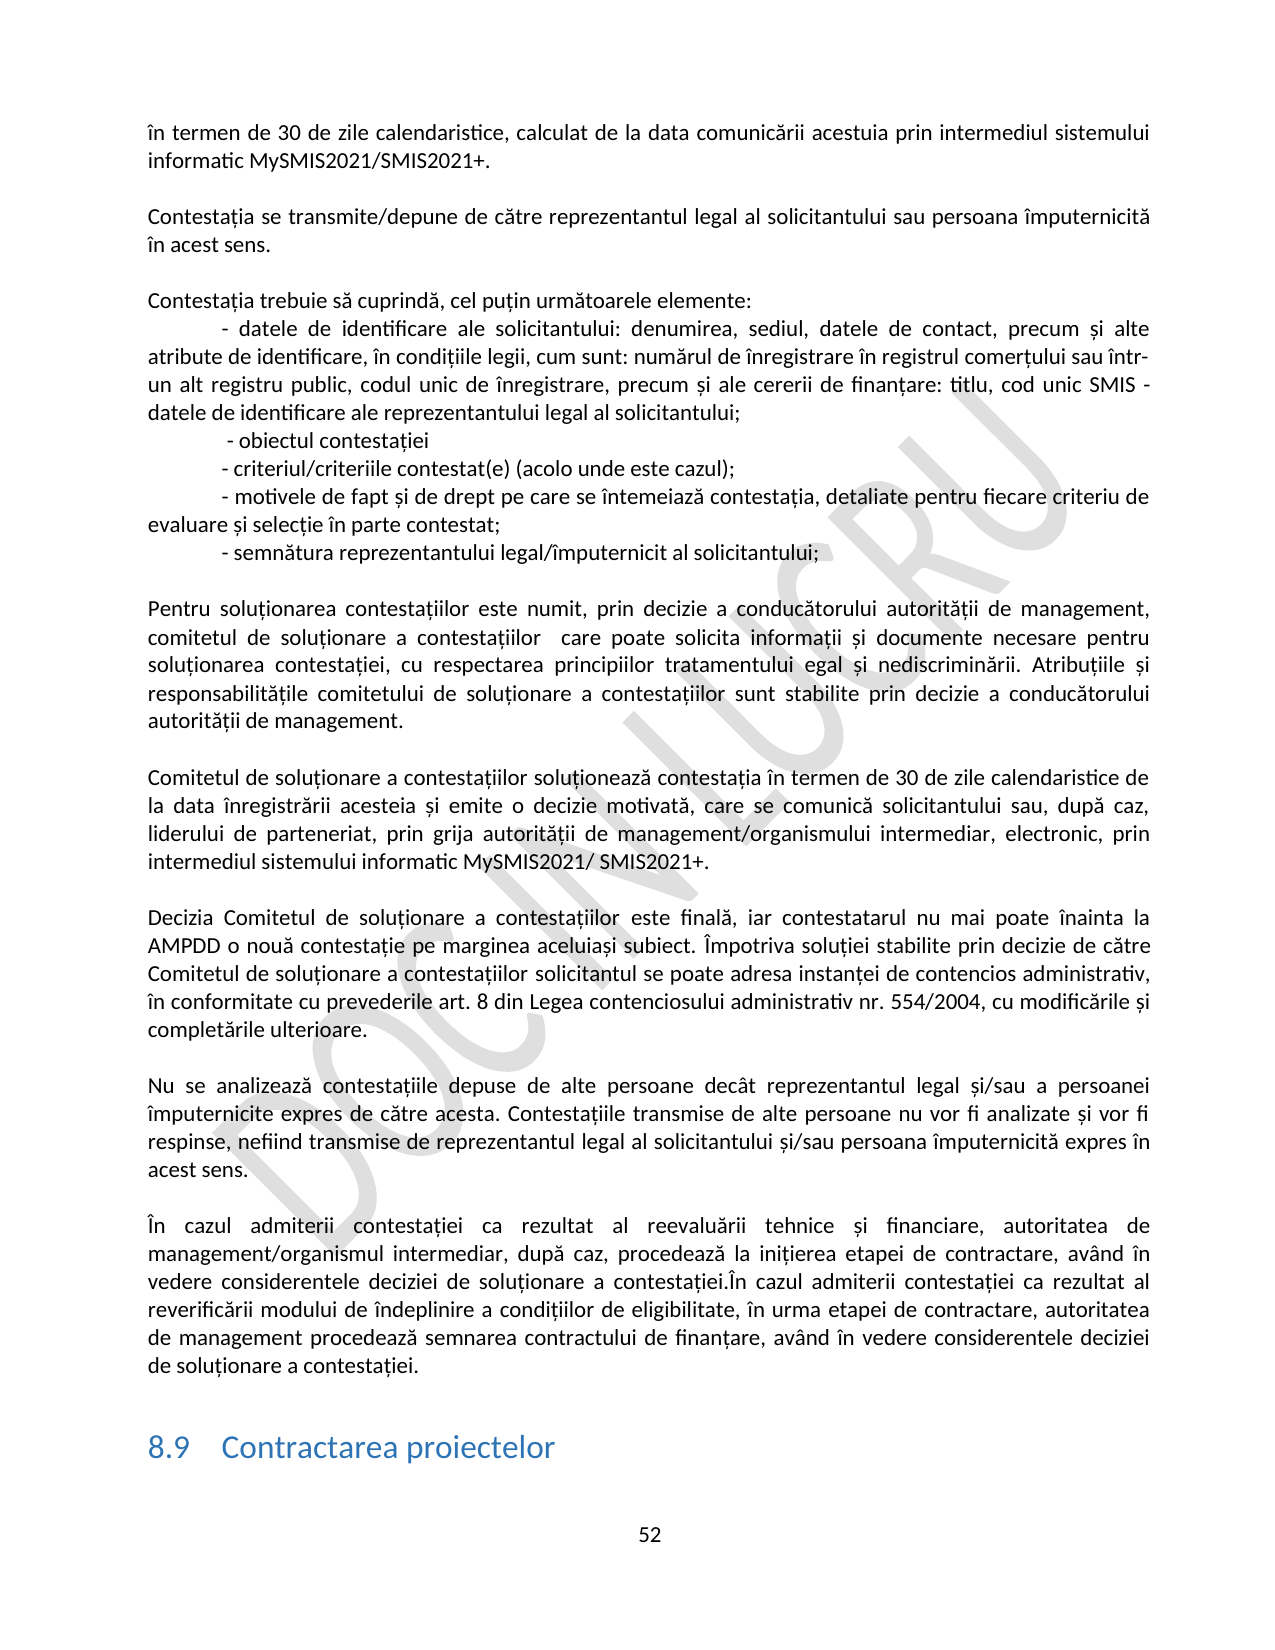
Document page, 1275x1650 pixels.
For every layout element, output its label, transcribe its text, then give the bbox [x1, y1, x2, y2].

text Contestația trebuie să cuprindă, cel puțin următoarele elemente: [148, 286, 1152, 314]
text - semnătura reprezentantului legal/împuternicit al solicitantului; [148, 538, 1152, 567]
text - datele de identificare ale solicitantului: denumirea, sediul, datele de contact, precum și alte atribute de identificare, în condițiile legii, cum sunt: numărul de înregistrare în registrul comerțului sau într-un alt registru public, codul unic de înregistrare, precum și ale cererii de finanțare: titlu, cod unic SMIS - datele de identificare ale reprezentantului legal al solicitantului; [148, 314, 1152, 426]
text Nu se analizează contestațiile depuse de alte persoane decât reprezentantul legal și/sau a persoanei împuternicite expres de către acesta. Contestațiile transmise de alte persoane nu vor fi analizate și vor fi respinse, nefiind transmise de reprezentantul legal al solicitantului și/sau persoana împuternicită expres în acest sens. [148, 1071, 1152, 1183]
text - obiectul contestației [148, 426, 1152, 454]
subtitle Contractarea proiectelor [148, 1426, 1152, 1467]
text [148, 118, 1152, 174]
text În cazul admiterii contestației ca rezultat al reevaluării tehnice și financiare, autoritatea de management/organismul intermediar, după caz, procedează la inițierea etapei de contractare, având în vedere considerentele deciziei de soluționare a contestației.În cazul admiterii contestației ca rezultat al reverificării modului de îndeplinire a condițiilor de eligibilitate, în urma etapei de contractare, autoritatea de management procedează semnarea contractului de finanțare, având în vedere considerentele deciziei de soluționare a contestației. [148, 1211, 1152, 1379]
text Contestația se transmite/depune de către reprezentantul legal al solicitantului sau persoana împuternicită în acest sens. [148, 202, 1152, 258]
text Comitetul de soluționare a contestațiilor soluționează contestația în termen de 30 de zile calendaristice de la data înregistrării acesteia și emite o decizie motivată, care se comunică solicitantului sau, după caz, liderului de parteneriat, prin grija autorității de management/organismului intermediar, electronic, prin intermediul sistemului informatic MySMIS2021/ SMIS2021+. [148, 763, 1152, 875]
text Pentru soluționarea contestațiilor este numit, prin decizie a conducătorului autorității de management, comitetul de soluționare a contestațiilor care poate solicita informații și documente necesare pentru soluționarea contestației, cu respectarea principiilor tratamentului egal și nediscriminării. Atribuțiile și responsabilitățile comitetului de soluționare a contestațiilor sunt stabilite prin decizie a conducătorului autorității de management. [148, 594, 1152, 735]
text Decizia Comitetul de soluționare a contestațiilor este finală, iar contestatarul nu mai poate înainta la AMPDD o nouă contestație pe marginea aceluiași subiect. Împotriva soluției stabilite prin decizie de către Comitetul de soluționare a contestațiilor solicitantul se poate adresa instanței de contencios administrativ, în conformitate cu prevederile art. 8 din Legea contenciosului administrativ nr. 554/2004, cu modificările și completările ulterioare. [148, 903, 1152, 1043]
text - criteriul/criteriile contestat(e) (acolo unde este cazul); [148, 454, 1152, 482]
text - motivele de fapt și de drept pe care se întemeiază contestația, detaliate pentru fiecare criteriu de evaluare și selecție în parte contestat; [148, 482, 1152, 538]
